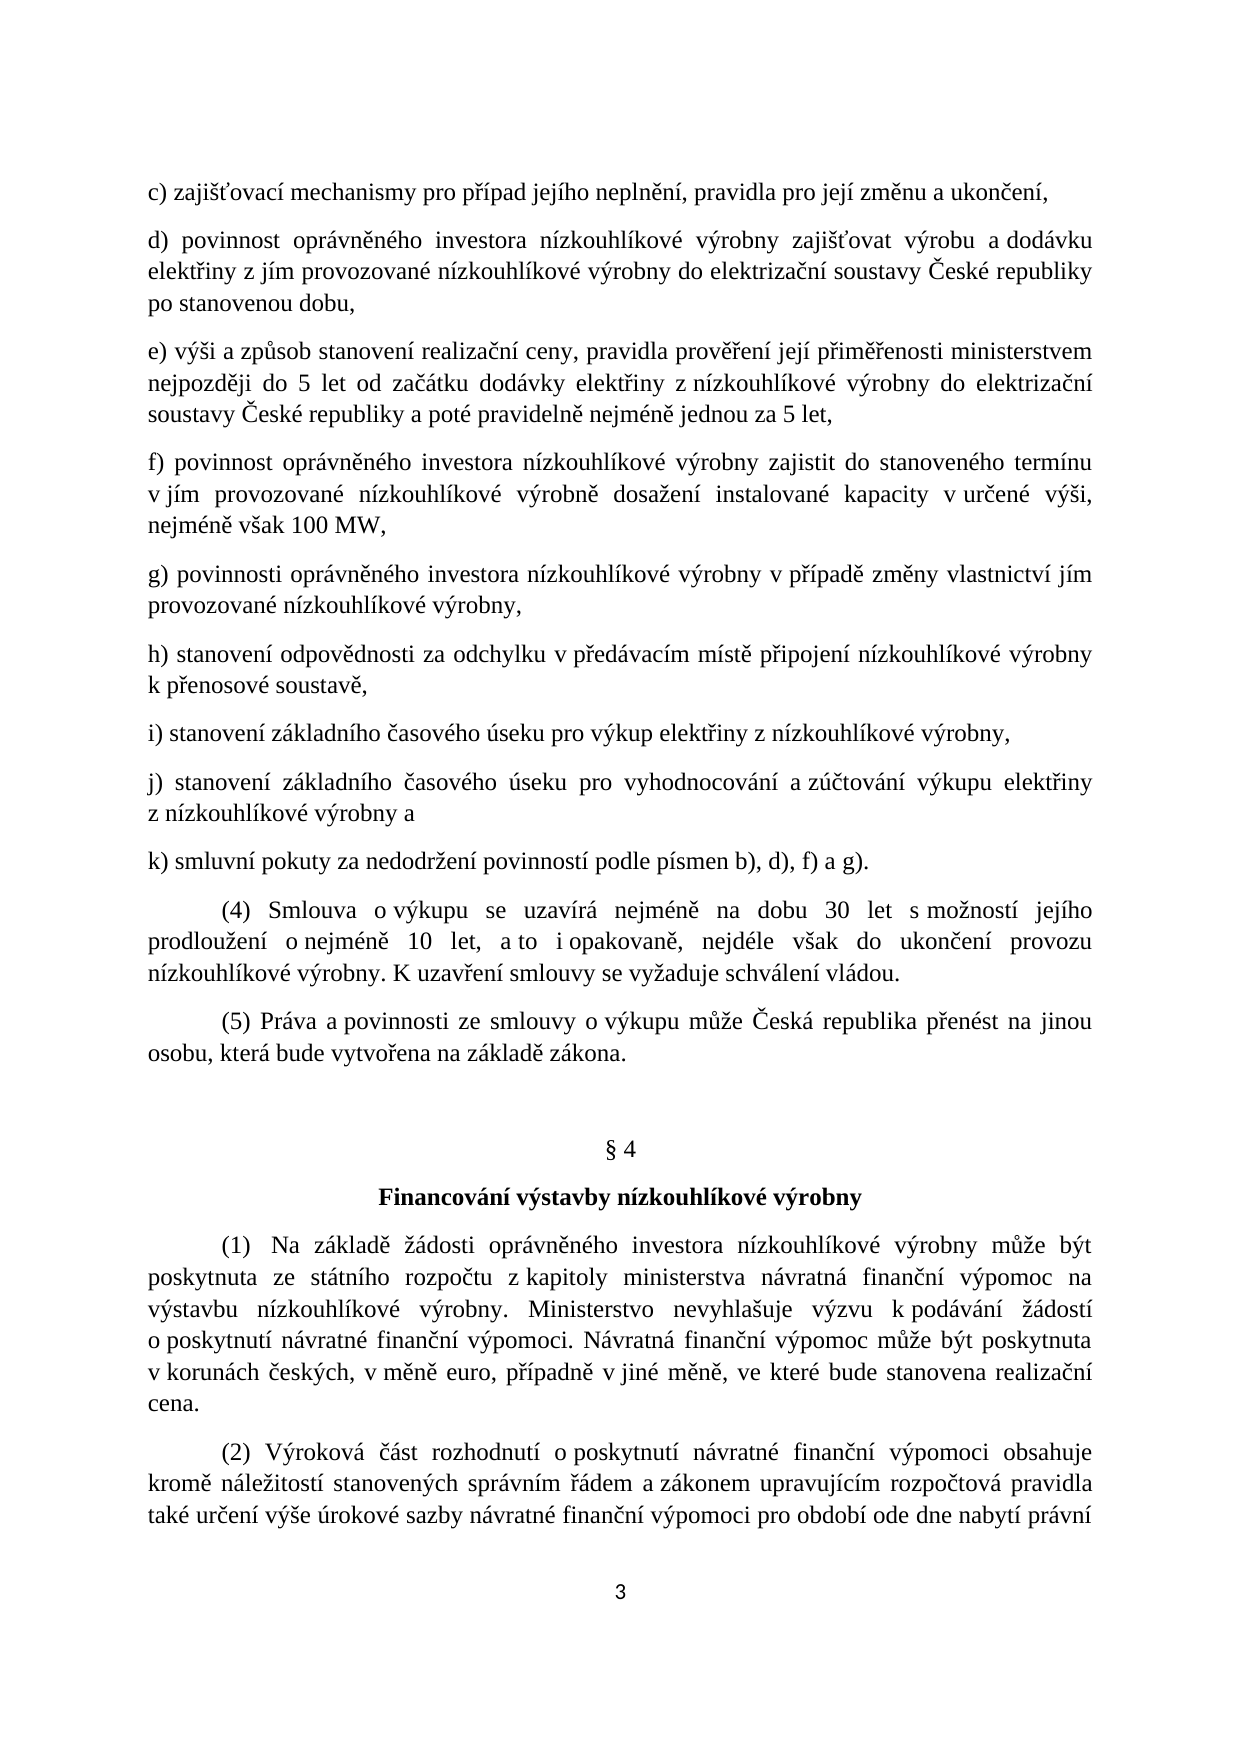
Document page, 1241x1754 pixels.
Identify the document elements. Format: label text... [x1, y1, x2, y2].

text § 4 [148, 1134, 1093, 1163]
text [148, 1437, 1093, 1528]
text i) stanovení základního časového úseku pro výkup elektřiny z nízkouhlíkové výrobny, [148, 718, 1093, 747]
text c) zajišťovací mechanismy pro případ jejího neplnění, pravidla pro její změnu a ukončení, [148, 177, 1093, 205]
text (1) Na základě žádosti oprávněného investora nízkouhlíkové výrobny může být poskytnuta ze státního rozpočtu z kapitoly ministerstva návratná finanční výpomoc na výstavbu nízkouhlíkové výrobny. Ministerstvo nevyhlašuje výzvu k podávání žádostí o poskytnutí návratné finanční výpomoci. Návratná finanční výpomoc může být poskytnuta v korunách českých, v měně euro, případně v jiné měně, ve které bude stanovena realizační cena. [148, 1231, 1093, 1417]
text Financování výstavby nízkouhlíkové výrobny [148, 1182, 1093, 1211]
text e) výši a způsob stanovení realizační ceny, pravidla prověření její přiměřenosti ministerstvem nejpozději do 5 let od začátku dodávky elektřiny z nízkouhlíkové výrobny do elektrizační soustavy České republiky a poté pravidelně nejméně jednou za 5 let, [148, 336, 1093, 428]
text h) stanovení odpovědnosti za odchylku v předávacím místě připojení nízkouhlíkové výrobny k přenosové soustavě, [148, 639, 1093, 699]
text (4) Smlouva o výkupu se uzavírá nejméně na dobu 30 let s možností jejího prodloužení o nejméně 10 let, a to i opakovaně, nejdéle však do ukončení provozu nízkouhlíkové výrobny. K uzavření smlouvy se vyžaduje schválení vládou. [148, 895, 1093, 987]
text j) stanovení základního časového úseku pro vyhodnocování a zúčtování výkupu elektřiny z nízkouhlíkové výrobny a [148, 767, 1093, 827]
text g) povinnosti oprávněného investora nízkouhlíkové výrobny v případě změny vlastnictví jím provozované nízkouhlíkové výrobny, [148, 559, 1093, 619]
text d) povinnost oprávněného investora nízkouhlíkové výrobny zajišťovat výrobu a dodávku elektřiny z jím provozované nízkouhlíkové výrobny do elektrizační soustavy České republiky po stanovenou dobu, [148, 225, 1093, 317]
text f) povinnost oprávněného investora nízkouhlíkové výrobny zajistit do stanoveného termínu v jím provozované nízkouhlíkové výrobně dosažení instalované kapacity v určené výši, nejméně však 100 MW, [148, 447, 1093, 539]
text k) smluvní pokuty za nedodržení povinností podle písmen b), d), f) a g). [148, 846, 1093, 875]
text (5) Práva a povinnosti ze smlouvy o výkupu může Česká republika přenést na jinou osobu, která bude vytvořena na základě zákona. [148, 1006, 1093, 1066]
